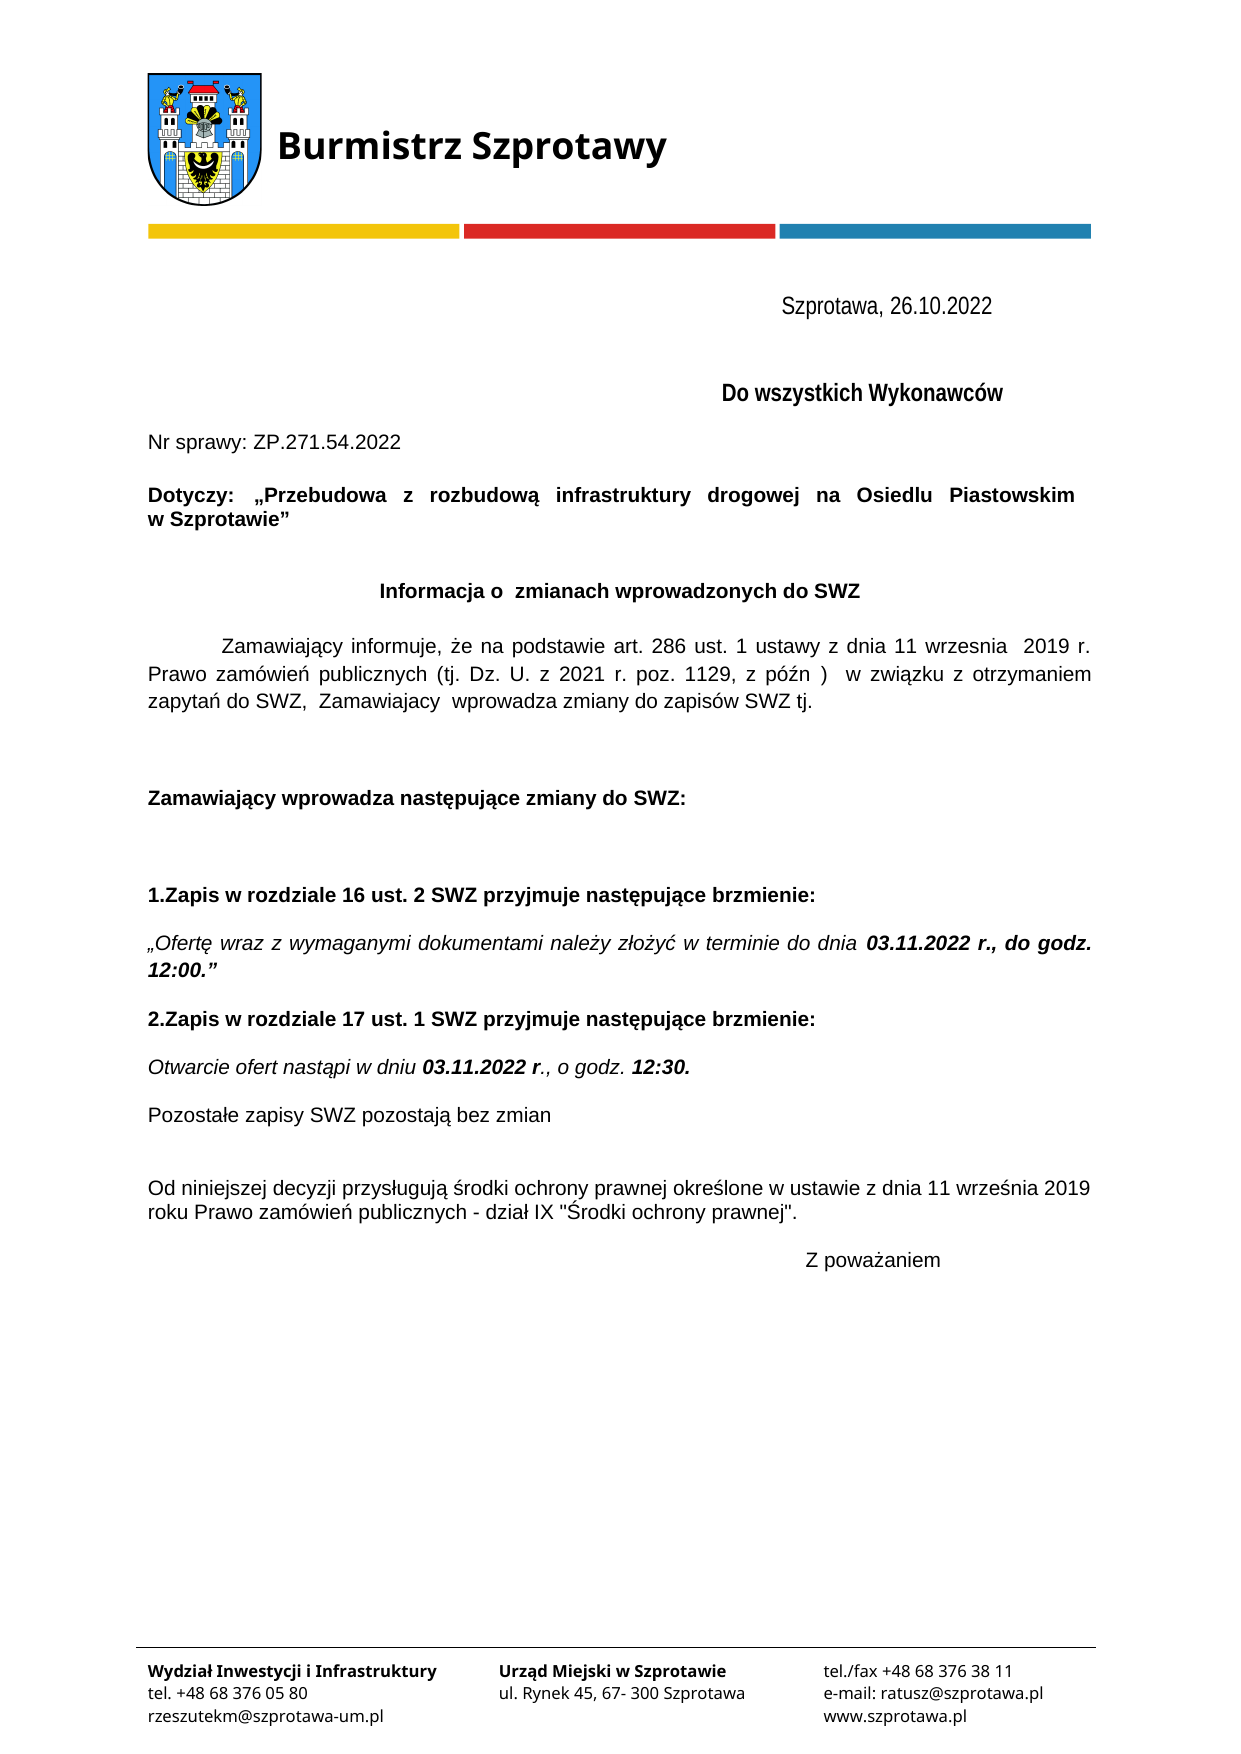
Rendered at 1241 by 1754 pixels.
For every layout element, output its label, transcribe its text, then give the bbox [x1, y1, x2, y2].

text Od niniejszej decyzji przysługują środki ochrony prawnej określone w ustawie z dnia 11 września 2019 roku Prawo zamówień publicznych - dział IX "Środki ochrony prawnej". [148, 1176, 1092, 1223]
text Otwarcie ofert nastąpi w dniu 03.11.2022 r., o godz. 12:30. [148, 1055, 1092, 1079]
text „Ofertę wraz z wymaganymi dokumentami należy złożyć w terminie do dnia 03.11.2022 r., do godz. 12:00.” [148, 931, 1092, 982]
text Z poważaniem [148, 1247, 1092, 1271]
text 2.Zapis w rozdziale 17 ust. 1 SWZ przyjmuje następujące brzmienie: [148, 1007, 1092, 1031]
text Do wszystkich Wykonawców [148, 377, 1092, 406]
text Nr sprawy: <el:nr_sprawy>ZP.271.54.2022 [148, 430, 1092, 454]
text 1.Zapis w rozdziale 16 ust. 2 SWZ przyjmuje następujące brzmienie: [148, 882, 1092, 906]
list Dotyczy: „Przebudowa z rozbudową infrastruktury drogowej na Osiedlu Piastowskim w Szprotawie” [148, 483, 1092, 531]
text Szprotawa, <el:data>26.10.2022</el:data> [664, 291, 1092, 320]
text Zamawiający wprowadza następujące zmiany do SWZ: [148, 786, 1092, 810]
text Zamawiający informuje, że na podstawie art. 286 ust. 1 ustawy z dnia 11 wrzesnia 2019 r. Prawo zamówień publicznych (tj. Dz. U. z 2021 r. poz. 1129, z późn ) w związku z otrzymaniem zapytań do SWZ, Zamawiajacy wprowadza zmiany do zapisów SWZ tj. [148, 634, 1092, 713]
text Informacja o zmianach wprowadzonych do SWZ [148, 579, 1092, 603]
picture [147, 73, 262, 206]
text Pozostałe zapisy SWZ pozostają bez zmian [148, 1103, 1092, 1127]
